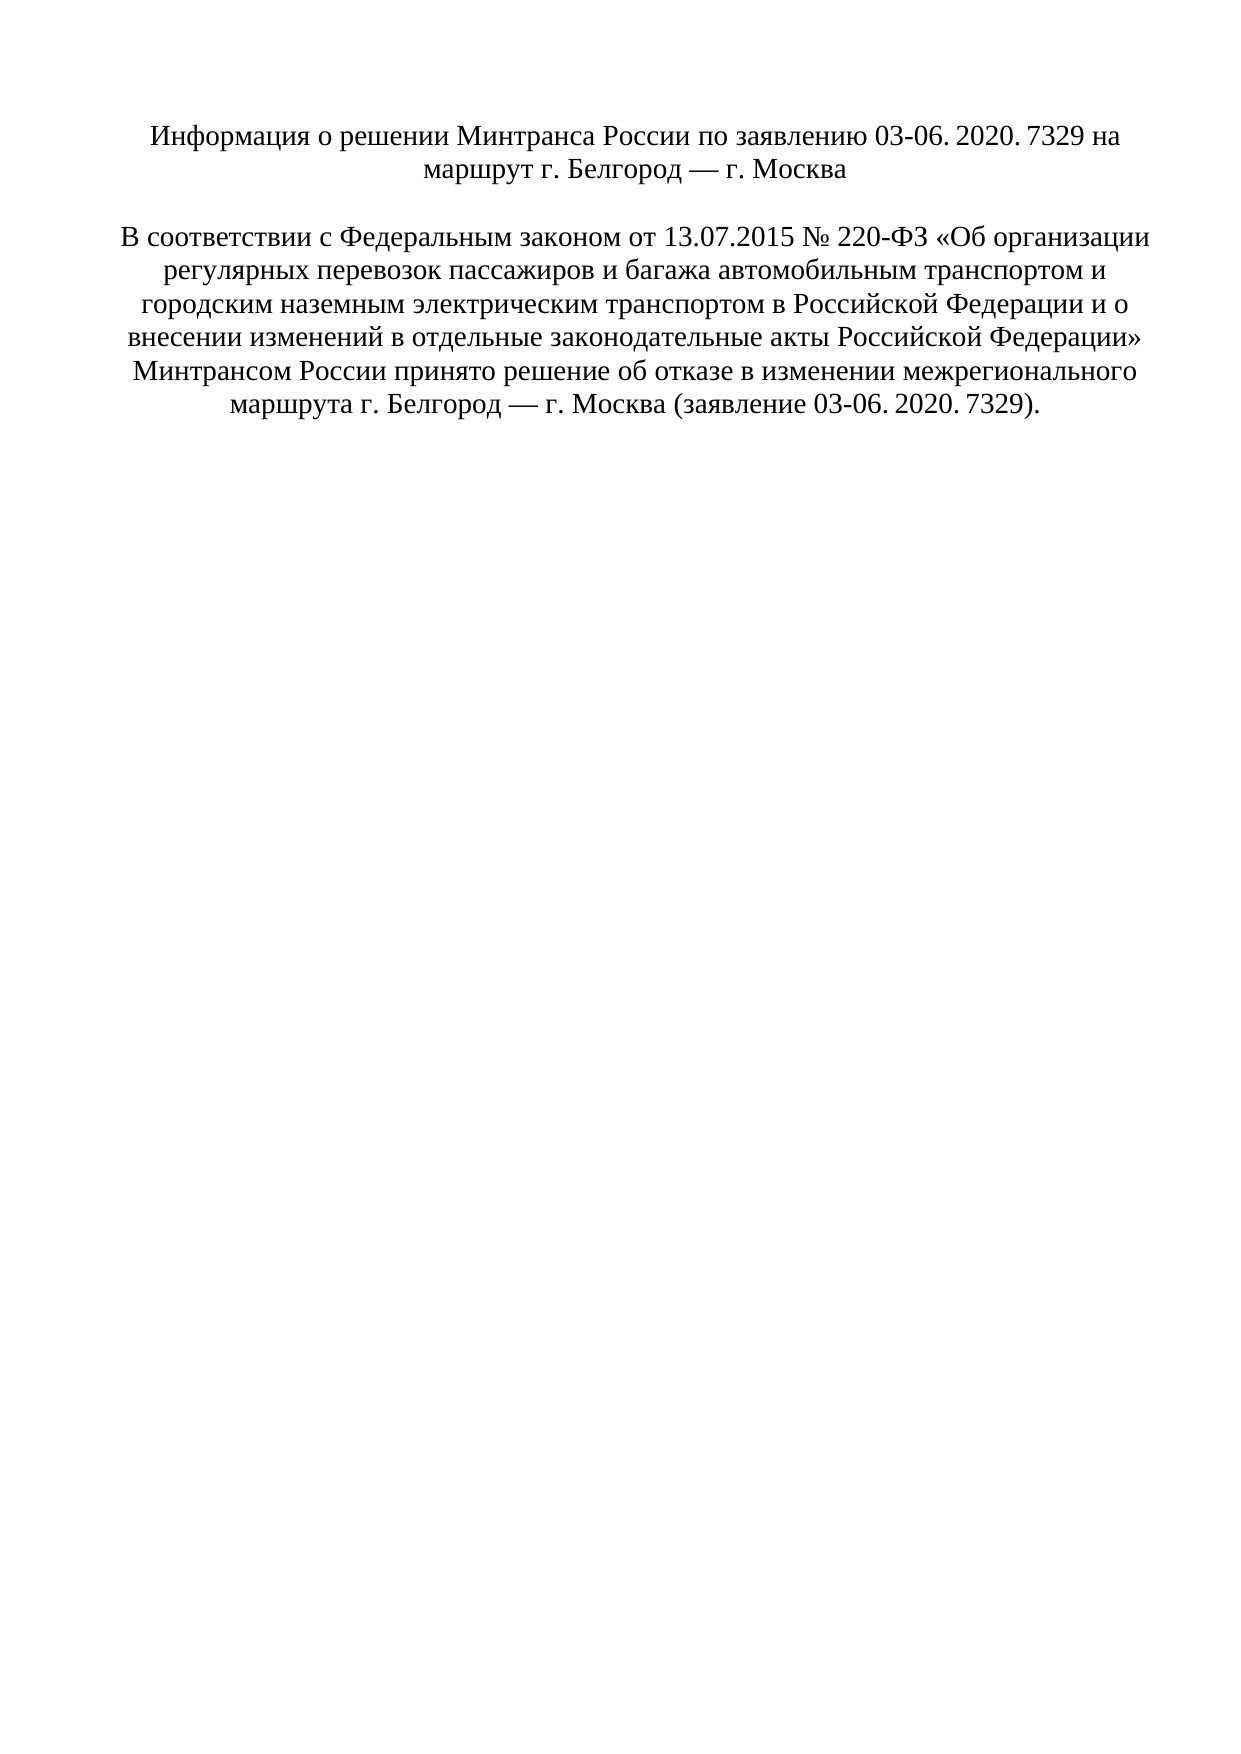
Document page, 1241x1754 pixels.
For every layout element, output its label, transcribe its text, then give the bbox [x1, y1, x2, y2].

text В соответствии с Федеральным законом от 13.07.2015 № 220-ФЗ «Об организации регулярных перевозок пассажиров и багажа автомобильным транспортом и городским наземным электрическим транспортом в Российской Федерации и о внесении изменений в отдельные законодательные акты Российской Федерации» Минтрансом России принято решение об отказе в изменении межрегионального маршрута г. Белгород — г. Москва (заявление 03-06. 2020. 7329). [118, 219, 1152, 420]
text Информация о решении Минтранса России по заявлению 03-06. 2020. 7329 на маршрут г. Белгород — г. Москва [118, 118, 1152, 185]
